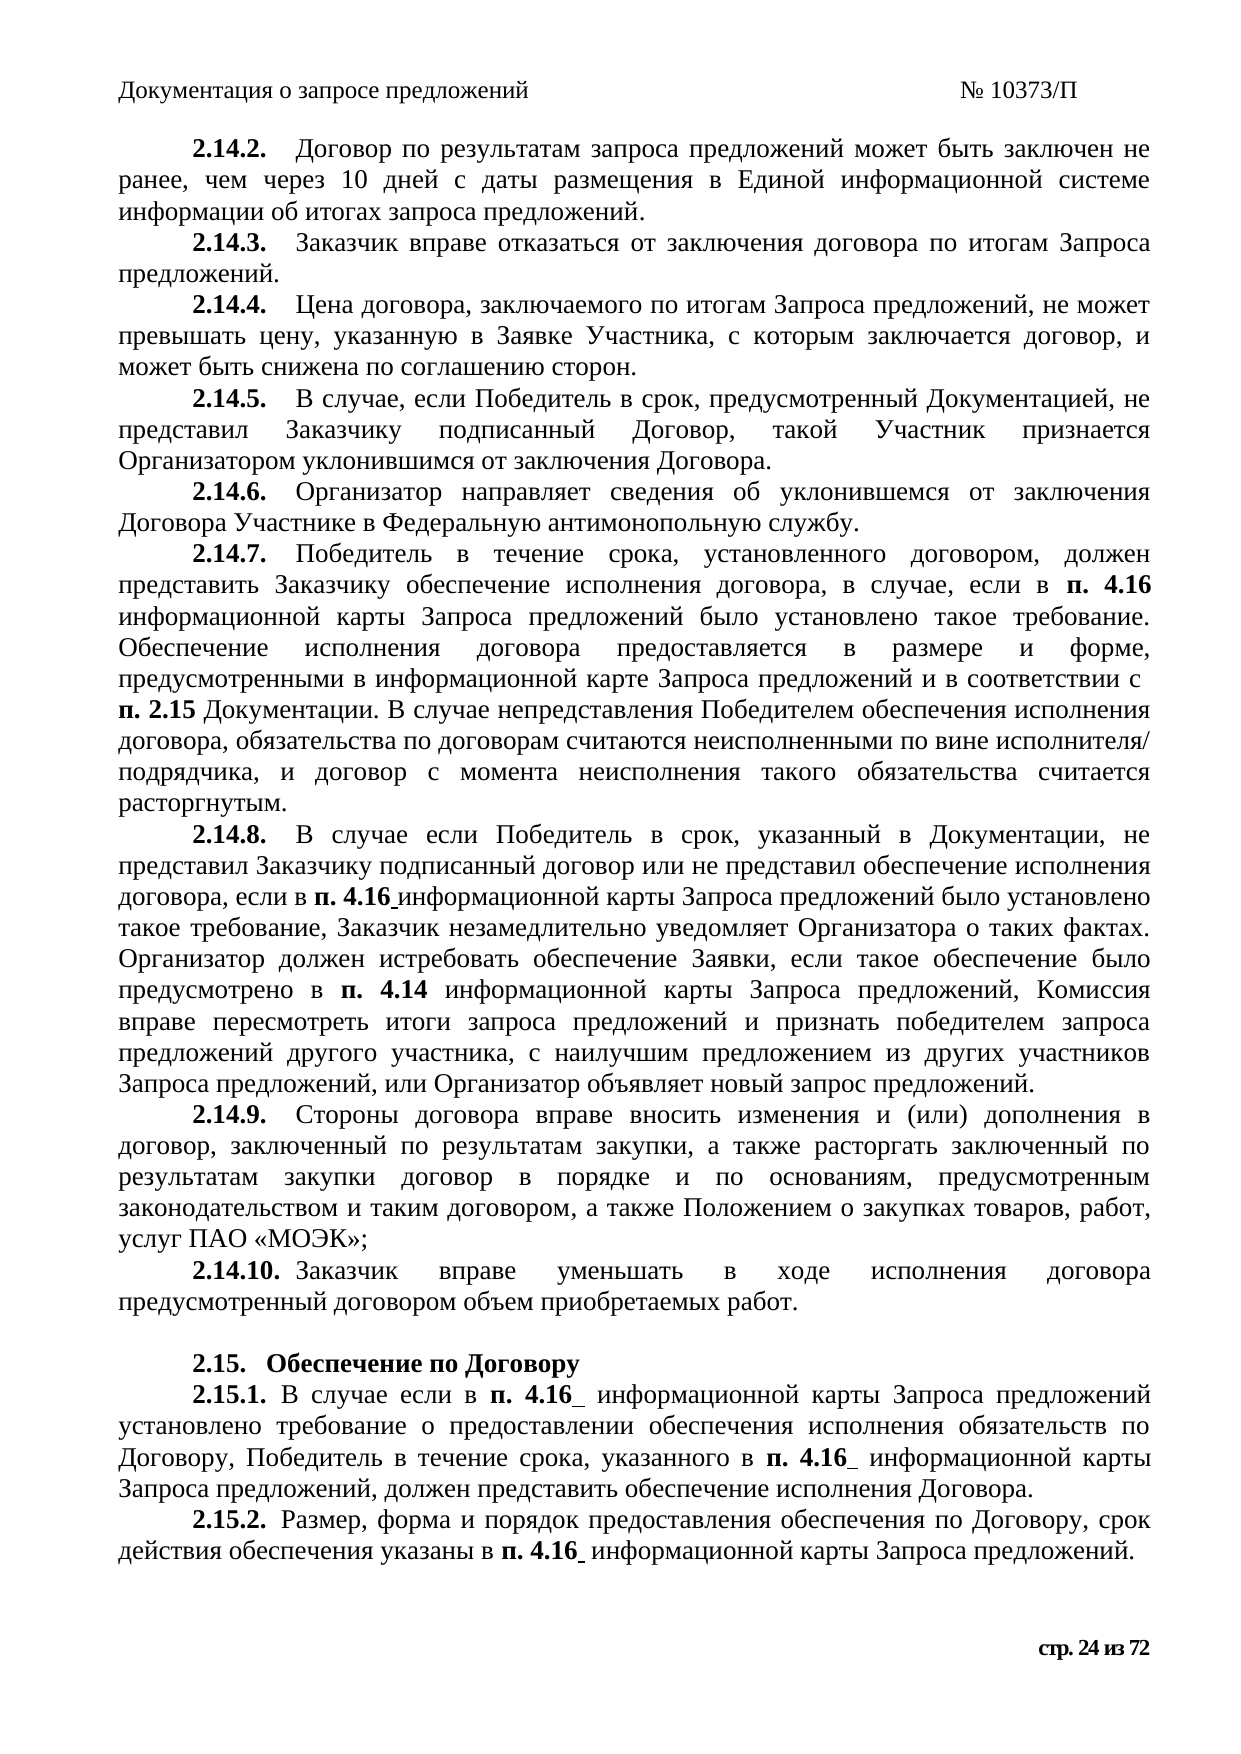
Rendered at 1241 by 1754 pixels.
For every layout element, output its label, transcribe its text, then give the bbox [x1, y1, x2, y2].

list Победитель в течение срока, установленного договором, должен представить Заказчику обеспечение исполнения договора, в случае, если в п. 4.16 информационной карты Запроса предложений было установлено такое требование. Обеспечение исполнения договора предоставляется в размере и форме, предусмотренными в информационной карте Запроса предложений и в соответствии с п. 2.15 Документации. В случае непредставления Победителем обеспечения исполнения договора, обязательства по договорам считаются неисполненными по вине исполнителя/ подрядчика, и договор с момента неисполнения такого обязательства считается расторгнутым. [118, 537, 1152, 818]
list Организатор направляет сведения об уклонившемся от заключения Договора Участнике в Федеральную антимонопольную службу. [118, 475, 1152, 537]
list Стороны договора вправе вносить изменения и (или) дополнения в договор, заключенный по результатам закупки, а также расторгать заключенный по результатам закупки договор в порядке и по основаниям, предусмотренным законодательством и таким договором, а также Положением о закупках товаров, работ, услуг ПАО «МОЭК»; [118, 1098, 1152, 1254]
list Цена договора, заключаемого по итогам Запроса предложений, не может превышать цену, указанную в Заявке Участника, с которым заключается договор, и может быть снижена по соглашению сторон. [118, 288, 1152, 382]
list Размер, форма и порядок предоставления обеспечения по Договору, срок действия обеспечения указаны в п. 4.16 информационной карты Запроса предложений. [118, 1503, 1152, 1565]
list В случае, если Победитель в срок, предусмотренный Документацией, не представил Заказчику подписанный Договор, такой Участник признается Организатором уклонившимся от заключения Договора. [118, 382, 1152, 475]
list Заказчик вправе уменьшать в ходе исполнения договора предусмотренный договором объем приобретаемых работ. [118, 1254, 1152, 1316]
subtitle Обеспечение по Договору [118, 1347, 1152, 1378]
list В случае если Победитель в срок, указанный в Документации, не представил Заказчику подписанный договор или не представил обеспечение исполнения договора, если в п. 4.16 информационной карты Запроса предложений было установлено такое требование, Заказчик незамедлительно уведомляет Организатора о таких фактах. Организатор должен истребовать обеспечение Заявки, если такое обеспечение было предусмотрено в п. 4.14 информационной карты Запроса предложений, Комиссия вправе пересмотреть итоги запроса предложений и признать победителем запроса предложений другого участника, с наилучшим предложением из других участников Запроса предложений, или Организатор объявляет новый запрос предложений. [118, 818, 1152, 1098]
list Заказчик вправе отказаться от заключения договора по итогам Запроса предложений. [118, 226, 1152, 288]
list Договор по результатам запроса предложений может быть заключен не ранее, чем через 10 дней с даты размещения в Единой информационной системе информации об итогах запроса предложений. [118, 132, 1152, 226]
list В случае если в п. 4.16 информационной карты Запроса предложений установлено требование о предоставлении обеспечения исполнения обязательств по Договору, Победитель в течение срока, указанного в п. 4.16 информационной карты Запроса предложений, должен представить обеспечение исполнения Договора. [118, 1378, 1152, 1503]
